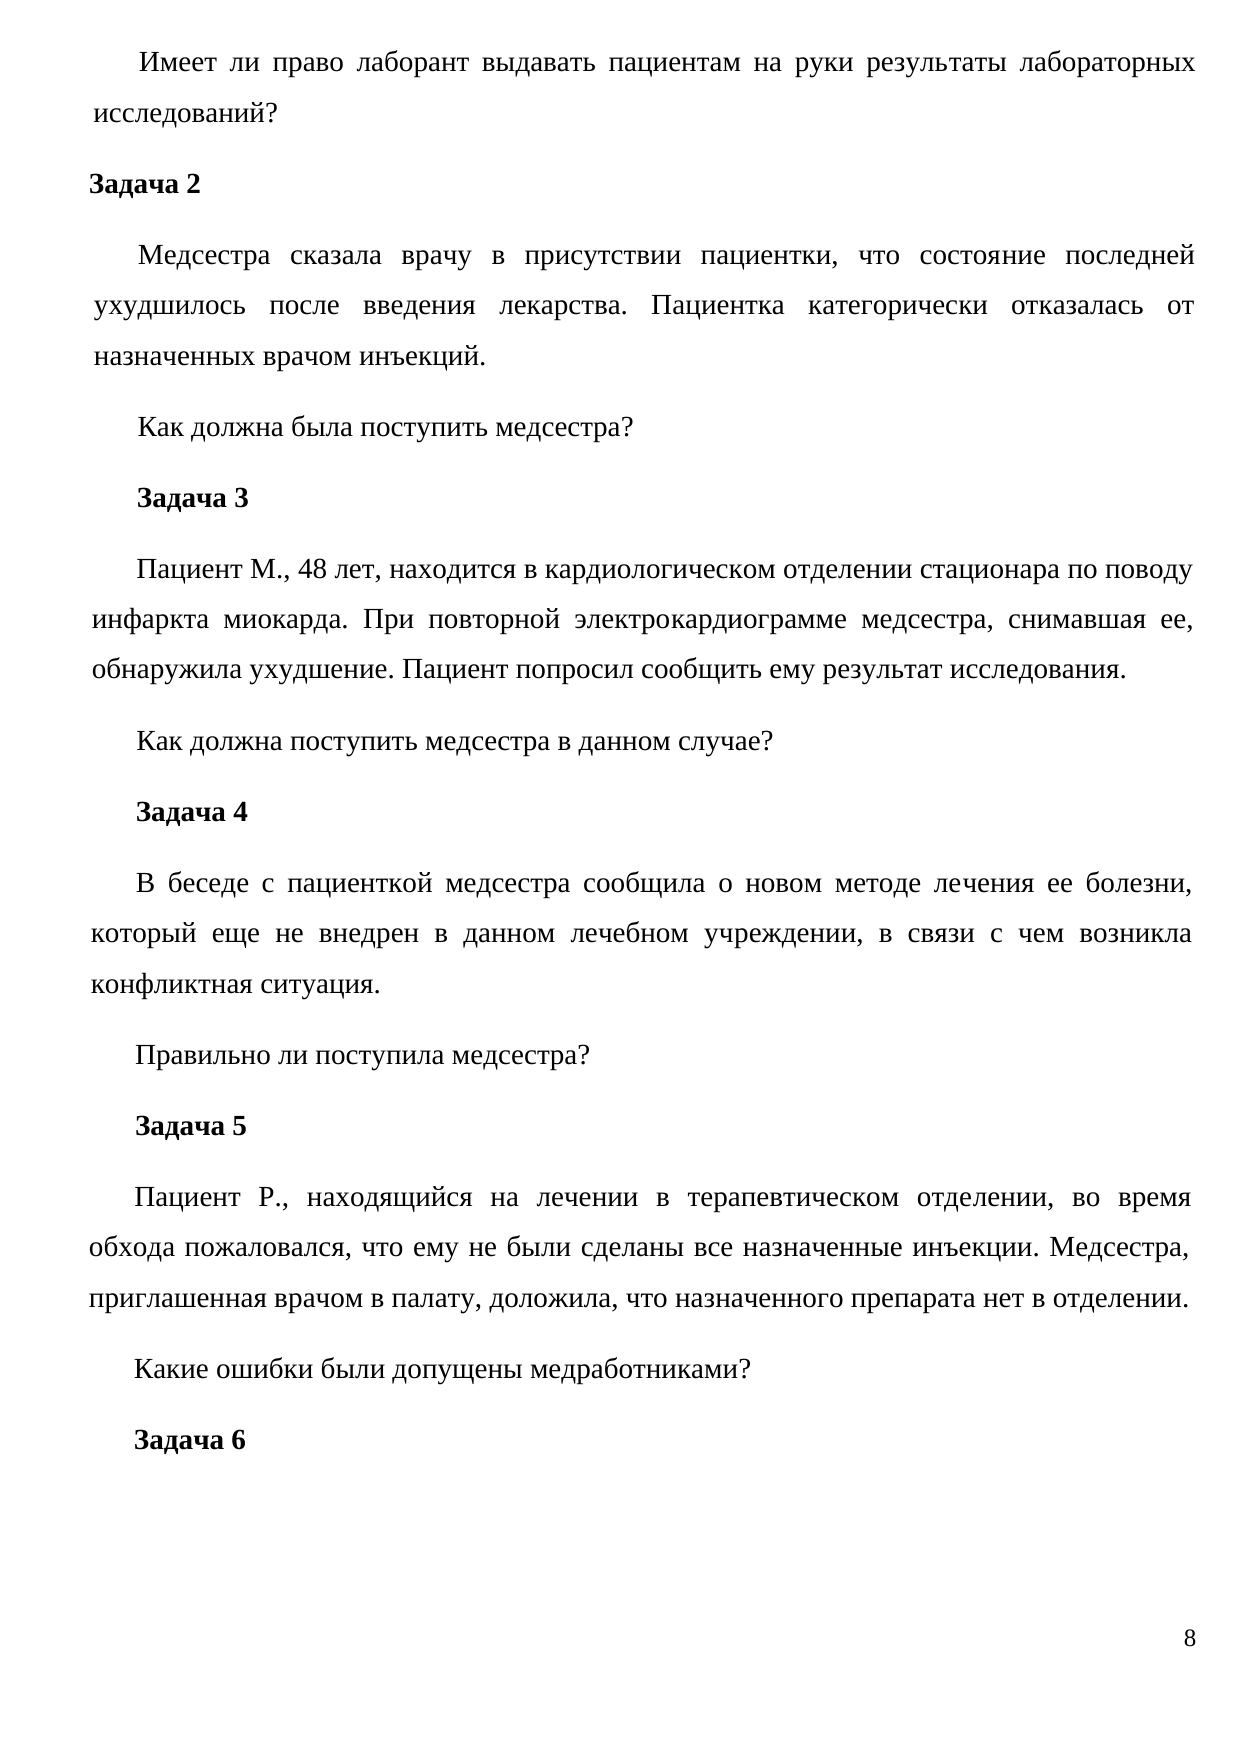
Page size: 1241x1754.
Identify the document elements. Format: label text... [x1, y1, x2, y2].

text Как должна поступить медсестра в данном случае? [136, 723, 1196, 756]
text Задача 3 [137, 480, 1196, 513]
text Какие ошибки были допущены медработниками? [134, 1351, 1196, 1384]
text Пациент Р., находящийся на лечении в терапевтическом отделении, во время обхода пожаловался, что ему не были сделаны все назначенные инъекции. Медсестра, приглашенная врачом в палату, доложила, что назначенного препарата нет в отделении. [89, 1179, 1191, 1313]
text Задача 2 [89, 166, 1196, 199]
text Имеет ли право лаборант выдавать пациентам на руки результаты лабораторных исследований? [93, 44, 1196, 128]
text В беседе с пациенткой медсестра сообщила о новом методе лечения ее болезни, который еще не внедрен в данном лечебном учреждении, в связи с чем возникла конфликтная ситуация. [91, 865, 1192, 999]
text Правильно ли поступила медсестра? [135, 1037, 1196, 1070]
text Медсестра сказала врачу в присутствии пациентки, что состояние последней ухудшилось после введения лекарства. Пациентка категорически отказалась от назначенных врачом инъекций. [94, 237, 1195, 371]
text Как должна была поступить медсестра? [137, 409, 1196, 442]
text Задача 5 [135, 1108, 1196, 1142]
text Задача 4 [136, 794, 1196, 827]
text Пациент М., 48 лет, находится в кардиологическом отделении стационара по поводу инфаркта миокарда. При повторной электрокардиограмме медсестра, снимавшая ее, обнаружила ухудшение. Пациент попросил сообщить ему результат исследования. [92, 551, 1193, 685]
text Задача 6 [134, 1422, 1196, 1456]
